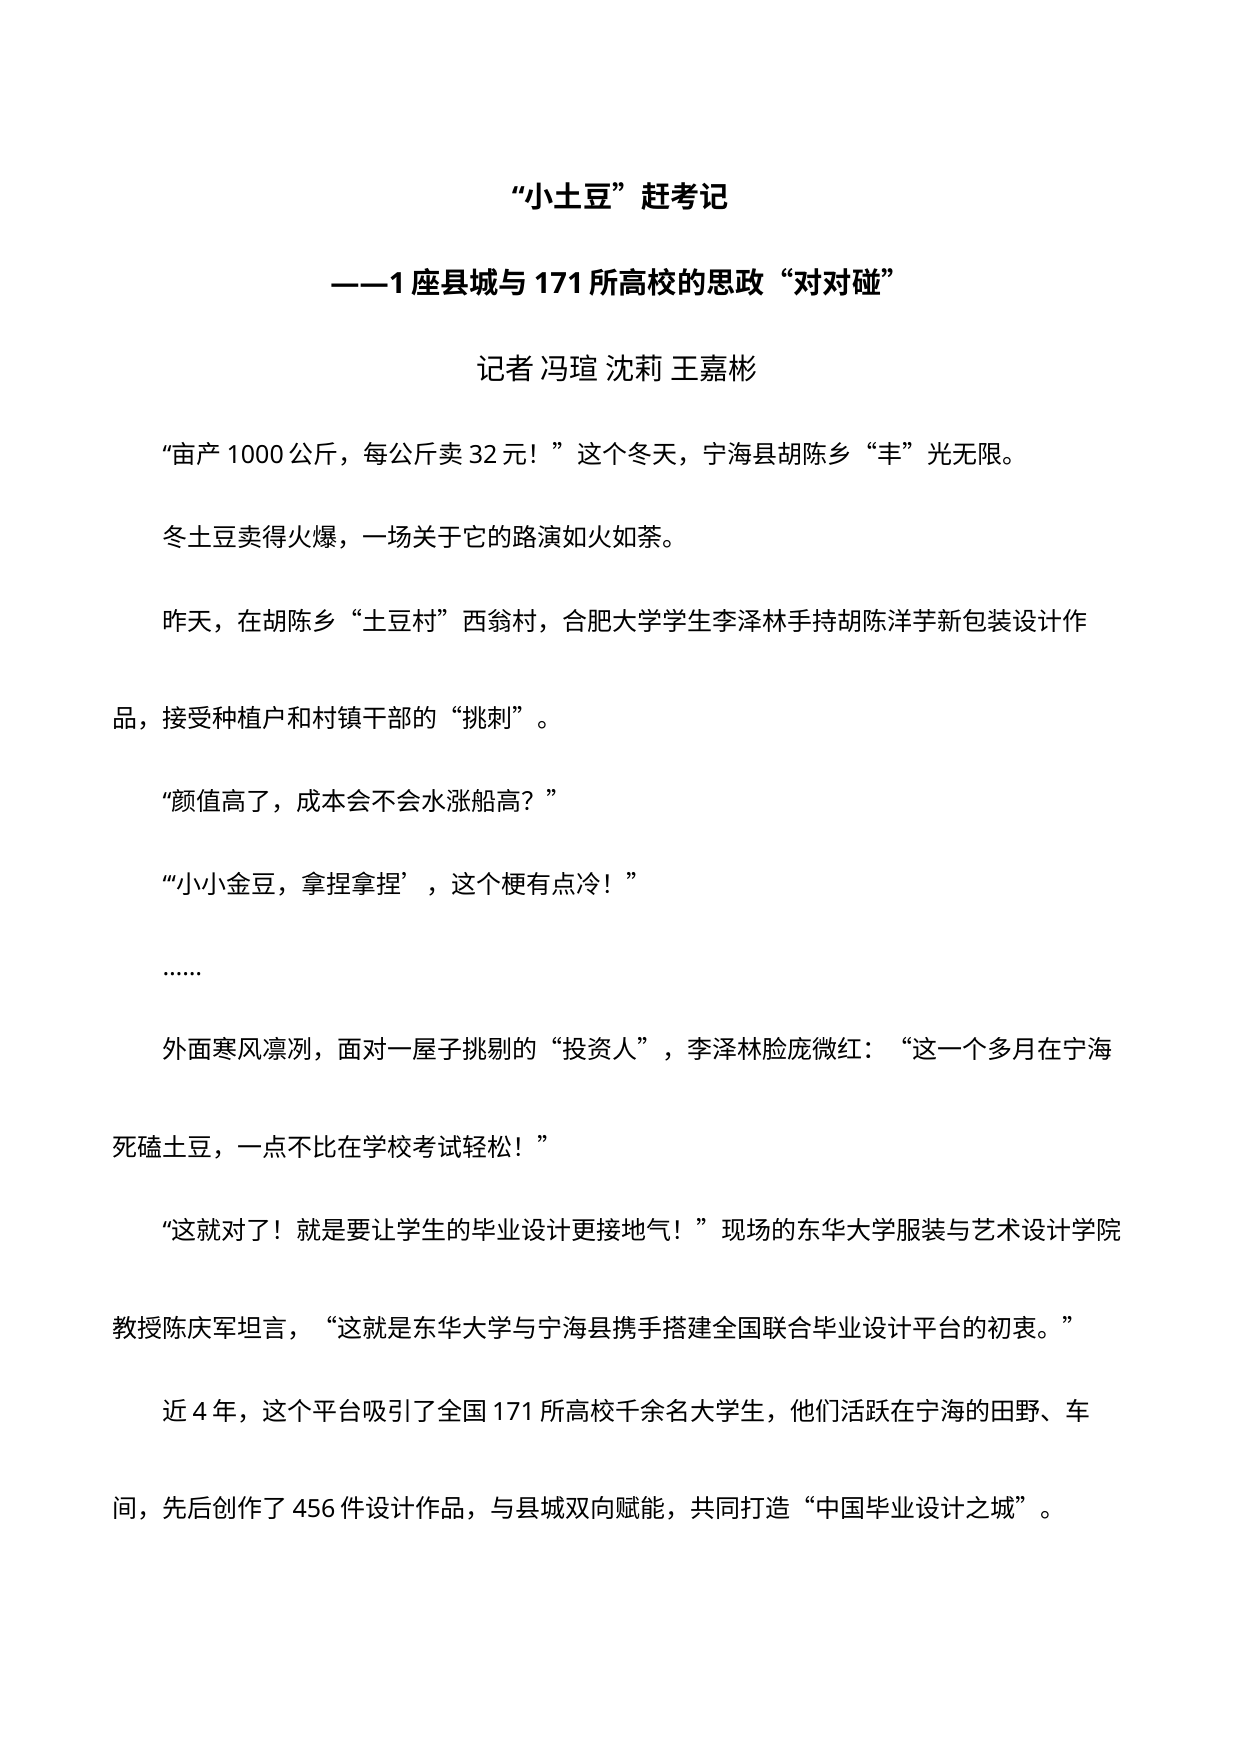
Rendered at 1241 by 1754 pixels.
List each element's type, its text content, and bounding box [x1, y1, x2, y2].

text 昨天，在胡陈乡“土豆村”西翁村，合肥大学学生李泽林手持胡陈洋芋新包装设计作品，接受种植户和村镇干部的“挑刺”。 [112, 587, 1128, 749]
text 记者 冯瑄 沈莉 王嘉彬 [112, 334, 1128, 399]
text 冬土豆卖得火爆，一场关于它的路演如火如荼。 [112, 503, 1128, 568]
text “小土豆”赶考记 [112, 162, 1128, 227]
text “颜值高了，成本会不会水涨船高？” [112, 767, 1128, 832]
text “‘小小金豆，拿捏拿捏’，这个梗有点冷！” [112, 850, 1128, 915]
text 近4年，这个平台吸引了全国171所高校千余名大学生，他们活跃在宁海的田野、车间，先后创作了456件设计作品，与县城双向赋能，共同打造“中国毕业设计之城”。 [112, 1377, 1128, 1539]
text “这就对了！就是要让学生的毕业设计更接地气！”现场的东华大学服装与艺术设计学院教授陈庆军坦言，“这就是东华大学与宁海县携手搭建全国联合毕业设计平台的初衷。” [112, 1196, 1128, 1359]
text ——1座县城与171所高校的思政“对对碰” [112, 248, 1128, 313]
text “亩产1000公斤，每公斤卖32元！”这个冬天，宁海县胡陈乡“丰”光无限。 [112, 420, 1128, 485]
text …… [112, 933, 1128, 998]
text 外面寒风凛冽，面对一屋子挑剔的“投资人”，李泽林脸庞微红：“这一个多月在宁海死磕土豆，一点不比在学校考试轻松！” [112, 1016, 1128, 1178]
